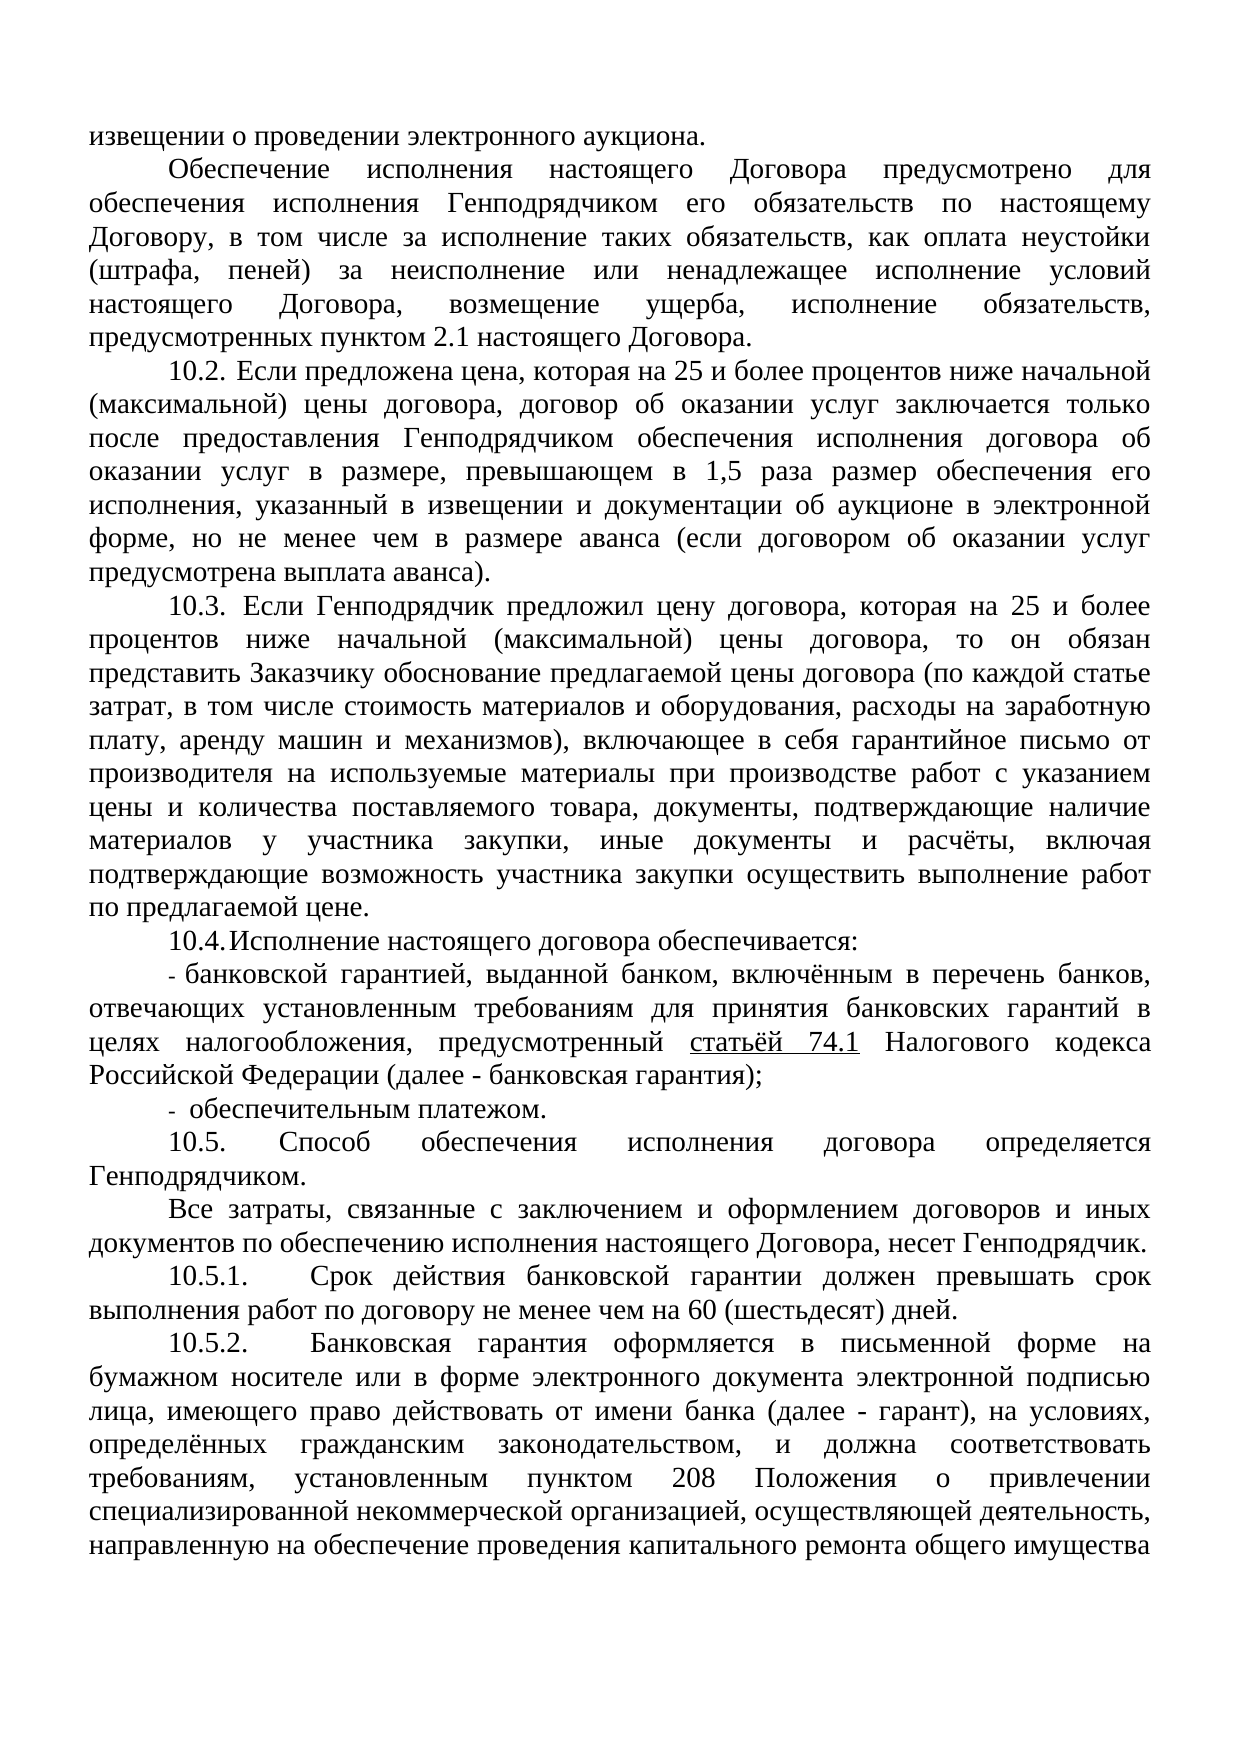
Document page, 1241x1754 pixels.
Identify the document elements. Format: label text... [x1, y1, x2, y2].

text Все затраты, связанные с заключением и оформлением договоров и иных документов по обеспечению исполнения настоящего Договора, несет Генподрядчик. [89, 1191, 1152, 1258]
list Исполнение настоящего договора обеспечивается: [89, 923, 1152, 957]
list обеспечительным платежом. [89, 1091, 1152, 1124]
list Срок действия банковской гарантии должен превышать срок выполнения работ по договору не менее чем на 60 (шестьдесят) дней. [89, 1258, 1152, 1326]
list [89, 118, 1152, 152]
list Способ обеспечения исполнения договора определяется Генподрядчиком. [89, 1124, 1152, 1191]
text Обеспечение исполнения настоящего Договора предусмотрено для обеспечения исполнения Генподрядчиком его обязательств по настоящему Договору, в том числе за исполнение таких обязательств, как оплата неустойки (штрафа, пеней) за неисполнение или ненадлежащее исполнение условий настоящего Договора, возмещение ущерба, исполнение обязательств, предусмотренных пунктом 2.1 настоящего Договора. [89, 152, 1152, 353]
list банковской гарантией, выданной банком, включённым в перечень банков, отвечающих установленным требованиям для принятия банковских гарантий в целях налогообложения, предусмотренный статьёй 74.1 Налогового кодекса Российской Федерации (далее - банковская гарантия); [89, 957, 1152, 1091]
list Если Генподрядчик предложил цену договора, которая на 25 и более процентов ниже начальной (максимальной) цены договора, то он обязан представить Заказчику обоснование предлагаемой цены договора (по каждой статье затрат, в том числе стоимость материалов и оборудования, расходы на заработную плату, аренду машин и механизмов), включающее в себя гарантийное письмо от производителя на используемые материалы при производстве работ с указанием цены и количества поставляемого товара, документы, подтверждающие наличие материалов у участника закупки, иные документы и расчёты, включая подтверждающие возможность участника закупки осуществить выполнение работ по предлагаемой цене. [89, 588, 1152, 923]
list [89, 1326, 1152, 1560]
list Если предложена цена, которая на 25 и более процентов ниже начальной (максимальной) цены договора, договор об оказании услуг заключается только после предоставления Генподрядчиком обеспечения исполнения договора об оказании услуг в размере, превышающем в 1,5 раза размер обеспечения его исполнения, указанный в извещении и документации об аукционе в электронной форме, но не менее чем в размере аванса (если договором об оказании услуг предусмотрена выплата аванса). [89, 353, 1152, 588]
